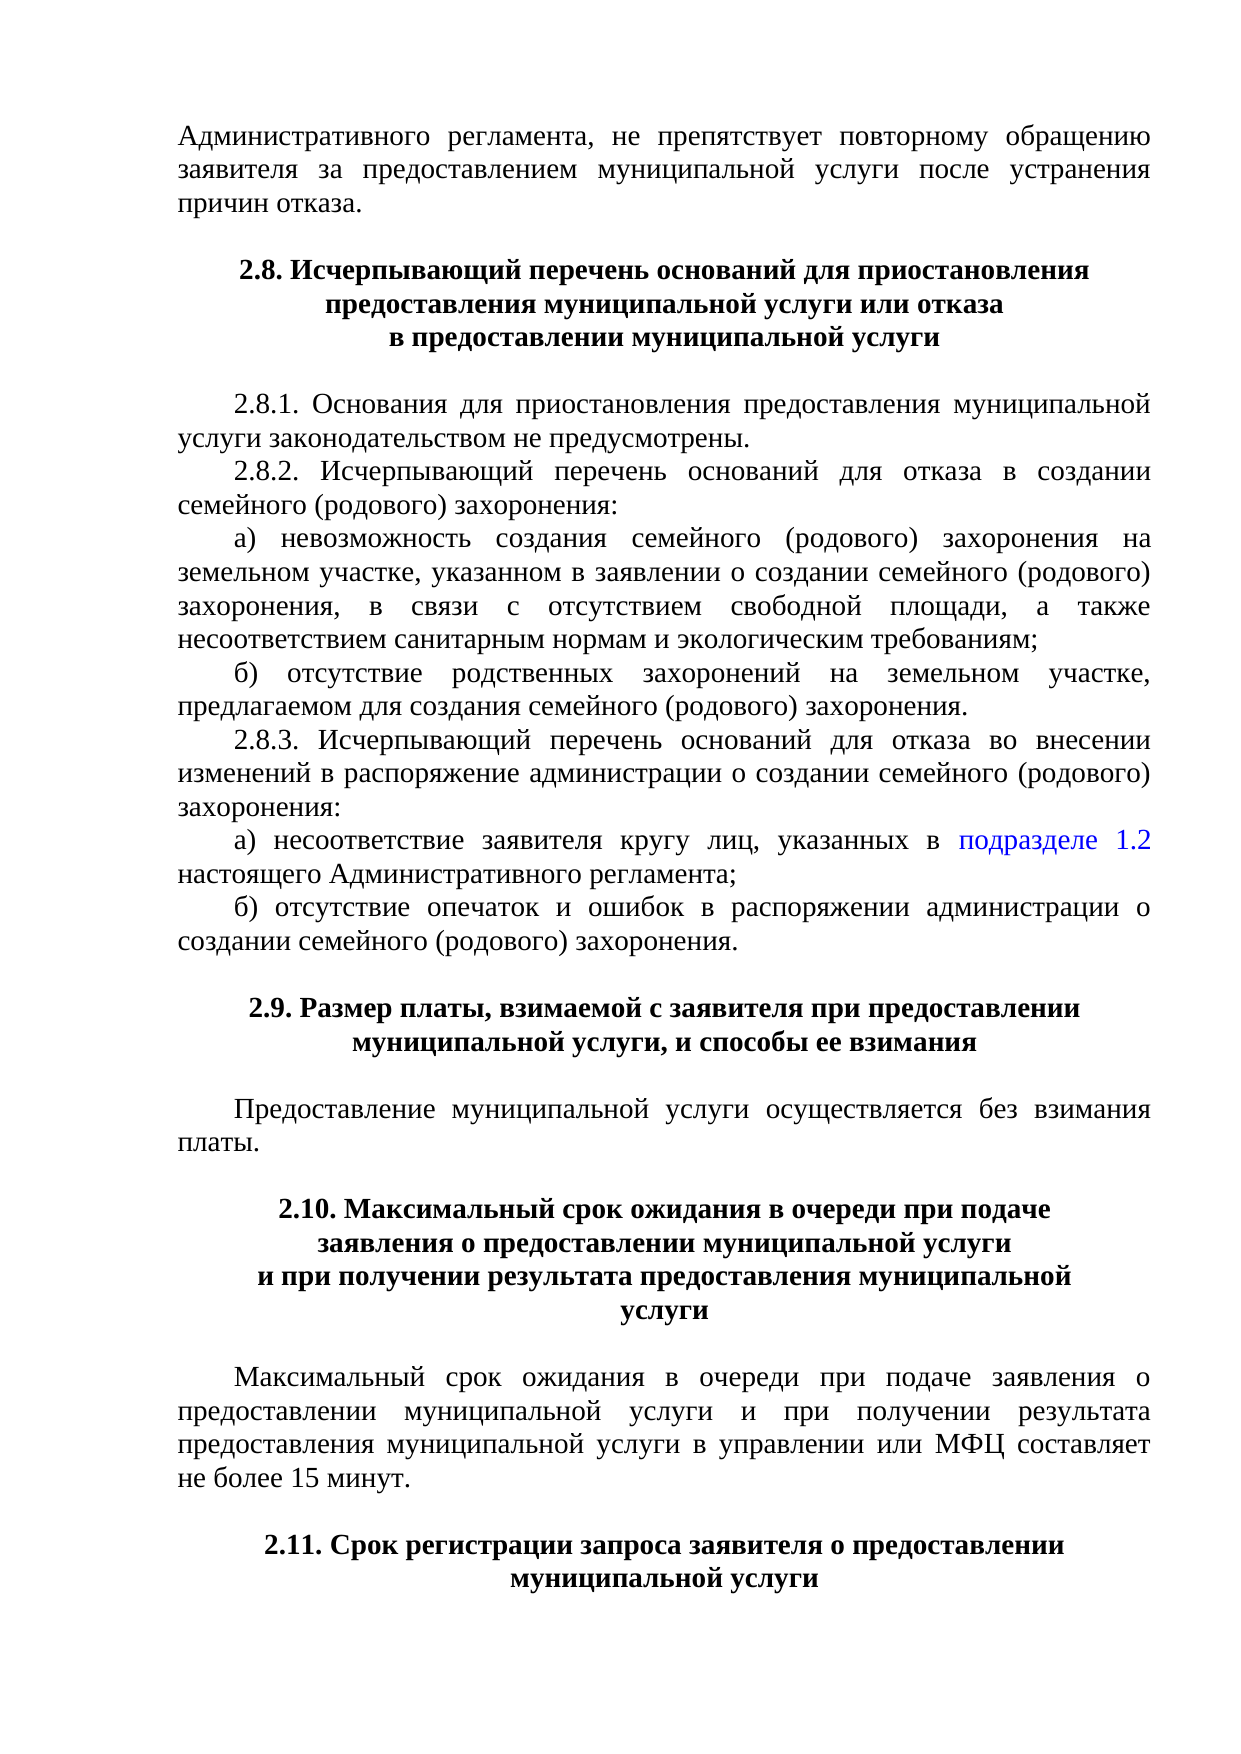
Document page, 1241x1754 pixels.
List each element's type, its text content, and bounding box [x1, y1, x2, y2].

title 2.10. Максимальный срок ожидания в очереди при подаче [177, 1191, 1152, 1225]
title муниципальной услуги, и способы ее взимания [177, 1024, 1152, 1057]
text 2.8.3. Исчерпывающий перечень оснований для отказа во внесении изменений в распоряжение администрации о создании семейного (родового) захоронения: [177, 722, 1152, 822]
title 2.11. Срок регистрации запроса заявителя о предоставлении [177, 1527, 1152, 1560]
title и при получении результата предоставления муниципальной [177, 1258, 1152, 1292]
title предоставления муниципальной услуги или отказа [177, 286, 1152, 319]
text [177, 118, 1152, 219]
text 2.8.1. Основания для приостановления предоставления муниципальной услуги законодательством не предусмотрены. [177, 386, 1152, 453]
title в предоставлении муниципальной услуги [177, 319, 1152, 353]
text б) отсутствие родственных захоронений на земельном участке, предлагаемом для создания семейного (родового) захоронения. [177, 655, 1152, 722]
title заявления о предоставлении муниципальной услуги [177, 1225, 1152, 1258]
title муниципальной услуги [177, 1560, 1152, 1594]
title услуги [177, 1292, 1152, 1326]
text б) отсутствие опечаток и ошибок в распоряжении администрации о создании семейного (родового) захоронения. [177, 889, 1152, 957]
text Предоставление муниципальной услуги осуществляется без взимания платы. [177, 1091, 1152, 1158]
title 2.9. Размер платы, взимаемой с заявителя при предоставлении [177, 990, 1152, 1024]
text а) несоответствие заявителя кругу лиц, указанных в подразделе 1.2 настоящего Административного регламента; [177, 822, 1152, 889]
text Максимальный срок ожидания в очереди при подаче заявления о предоставлении муниципальной услуги и при получении результата предоставления муниципальной услуги в управлении или МФЦ составляет не более 15 минут. [177, 1359, 1152, 1493]
text 2.8.2. Исчерпывающий перечень оснований для отказа в создании семейного (родового) захоронения: [177, 453, 1152, 521]
title 2.8. Исчерпывающий перечень оснований для приостановления [177, 252, 1152, 286]
text а) невозможность создания семейного (родового) захоронения на земельном участке, указанном в заявлении о создании семейного (родового) захоронения, в связи с отсутствием свободной площади, а также несоответствием санитарным нормам и экологическим требованиям; [177, 521, 1152, 655]
